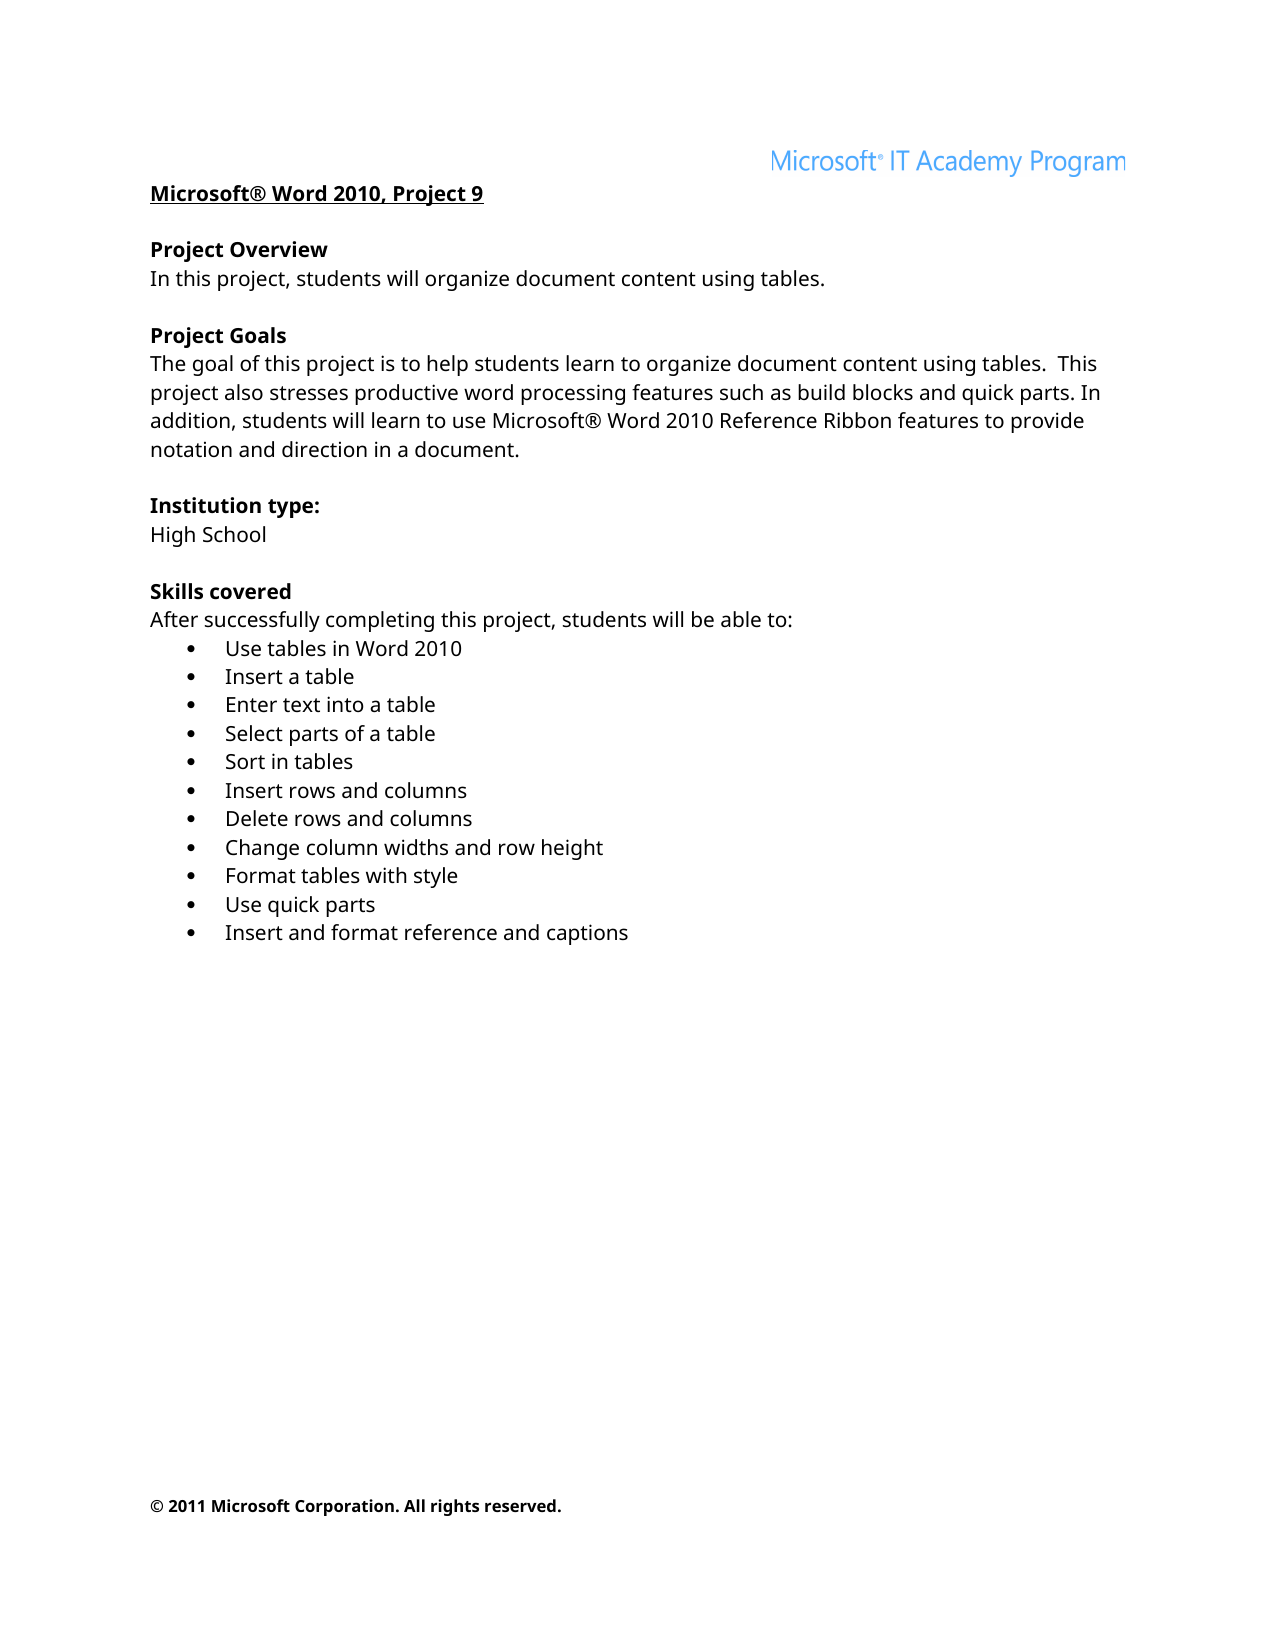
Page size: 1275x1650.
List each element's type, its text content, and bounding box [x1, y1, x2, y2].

text Project Goals [150, 321, 1125, 349]
picture [772, 150, 1125, 177]
text Microsoft® Word 2010, Project 9 [150, 179, 1125, 207]
list Use tables in Word 2010 [187, 634, 1125, 662]
list Select parts of a table [187, 719, 1125, 747]
list Use quick parts [187, 890, 1125, 918]
list Insert rows and columns [187, 776, 1125, 804]
text After successfully completing this project, students will be able to: [150, 605, 1125, 634]
text High School [150, 520, 1125, 548]
list Insert a table [187, 662, 1125, 691]
text The goal of this project is to help students learn to organize document content using tables. This project also stresses productive word processing features such as build blocks and quick parts. In addition, students will learn to use Microsoft® Word 2010 Reference Ribbon features to provide notation and direction in a document. [150, 349, 1125, 463]
text Skills covered [150, 577, 1125, 605]
text Institution type: [150, 492, 1125, 520]
list Sort in tables [187, 747, 1125, 776]
text Project Overview [150, 236, 1125, 264]
list Format tables with style [187, 861, 1125, 890]
list Insert and format reference and captions [187, 918, 1125, 947]
list Change column widths and row height [187, 833, 1125, 861]
list Enter text into a table [187, 691, 1125, 719]
text In this project, students will organize document content using tables. [150, 264, 1125, 292]
list Delete rows and columns [187, 804, 1125, 833]
